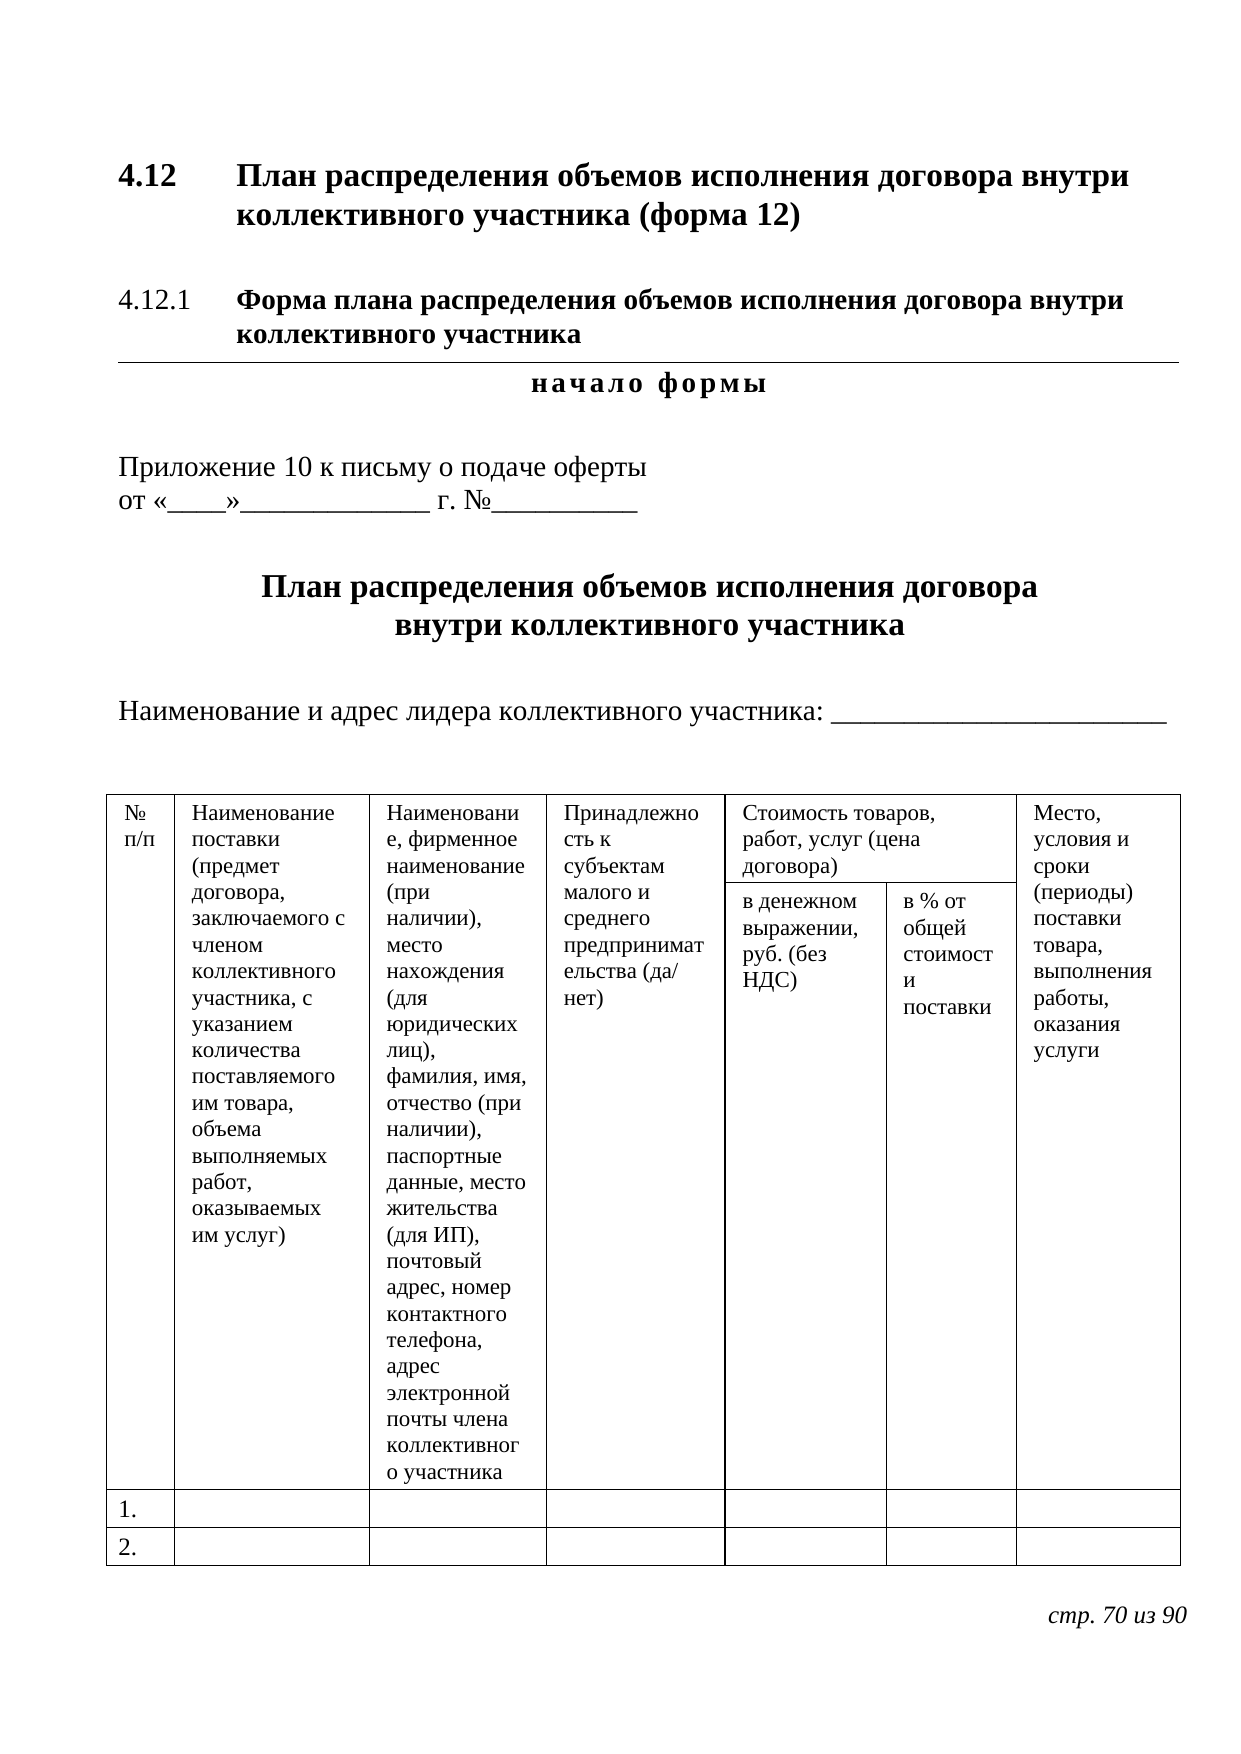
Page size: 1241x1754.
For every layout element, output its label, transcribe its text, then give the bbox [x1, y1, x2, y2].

table_cell в денежном выражении, руб. (без НДС) [726, 883, 886, 1488]
table_header Место, условия и сроки (периоды) поставки товара, выполнения работы, оказания услуги [1017, 795, 1180, 1488]
table_cell [547, 1528, 724, 1565]
table_cell [887, 1528, 1016, 1565]
text начало формы [118, 363, 1179, 398]
table_cell [547, 1490, 724, 1527]
table_cell [887, 1490, 1016, 1527]
table_header Наименование, фирменное наименование (при наличии), место нахождения (для юридических лиц), фамилия, имя, отчество (при наличии), паспортные данные, место жительства (для ИП), почтовый адрес, номер контактного телефона, адрес электронной почты члена коллективного участника [370, 795, 546, 1488]
table_header Стоимость товаров, работ, услуг (цена договора) [726, 795, 1016, 882]
table_header Наименование поставки (предмет договора, заключаемого с членом коллективного участника, с указанием количества поставляемого им товара, объема выполняемых работ, оказываемых им услуг) [175, 795, 369, 1488]
text Наименование и адрес лидера коллективного участника: _______________________ [118, 693, 1181, 727]
table_cell [107, 1528, 174, 1565]
table_header № п/п [107, 795, 174, 1488]
text Приложение 10 к письму о подаче оферты от «____»_____________ г. №__________ [118, 449, 1181, 516]
text Форма плана распределения объемов исполнения договора внутри коллективного участника [118, 282, 1181, 349]
table_cell в % от общей стоимости поставки [887, 883, 1016, 1488]
table_cell [370, 1528, 546, 1565]
table_cell [1017, 1528, 1180, 1565]
table_header Принадлежность к субъектам малого и среднего предпринимательства (да/ нет) [547, 795, 724, 1488]
table_cell [175, 1490, 369, 1527]
table_cell [1017, 1490, 1180, 1527]
table_cell [370, 1490, 546, 1527]
subtitle План распределения объемов исполнения договора внутри коллективного участника (форма 12) [118, 156, 1181, 232]
table_cell [107, 1490, 174, 1527]
table_cell [726, 1490, 886, 1527]
table_cell [175, 1528, 369, 1565]
text План распределения объемов исполнения договора внутри коллективного участника [118, 566, 1181, 643]
table_cell [726, 1528, 886, 1565]
